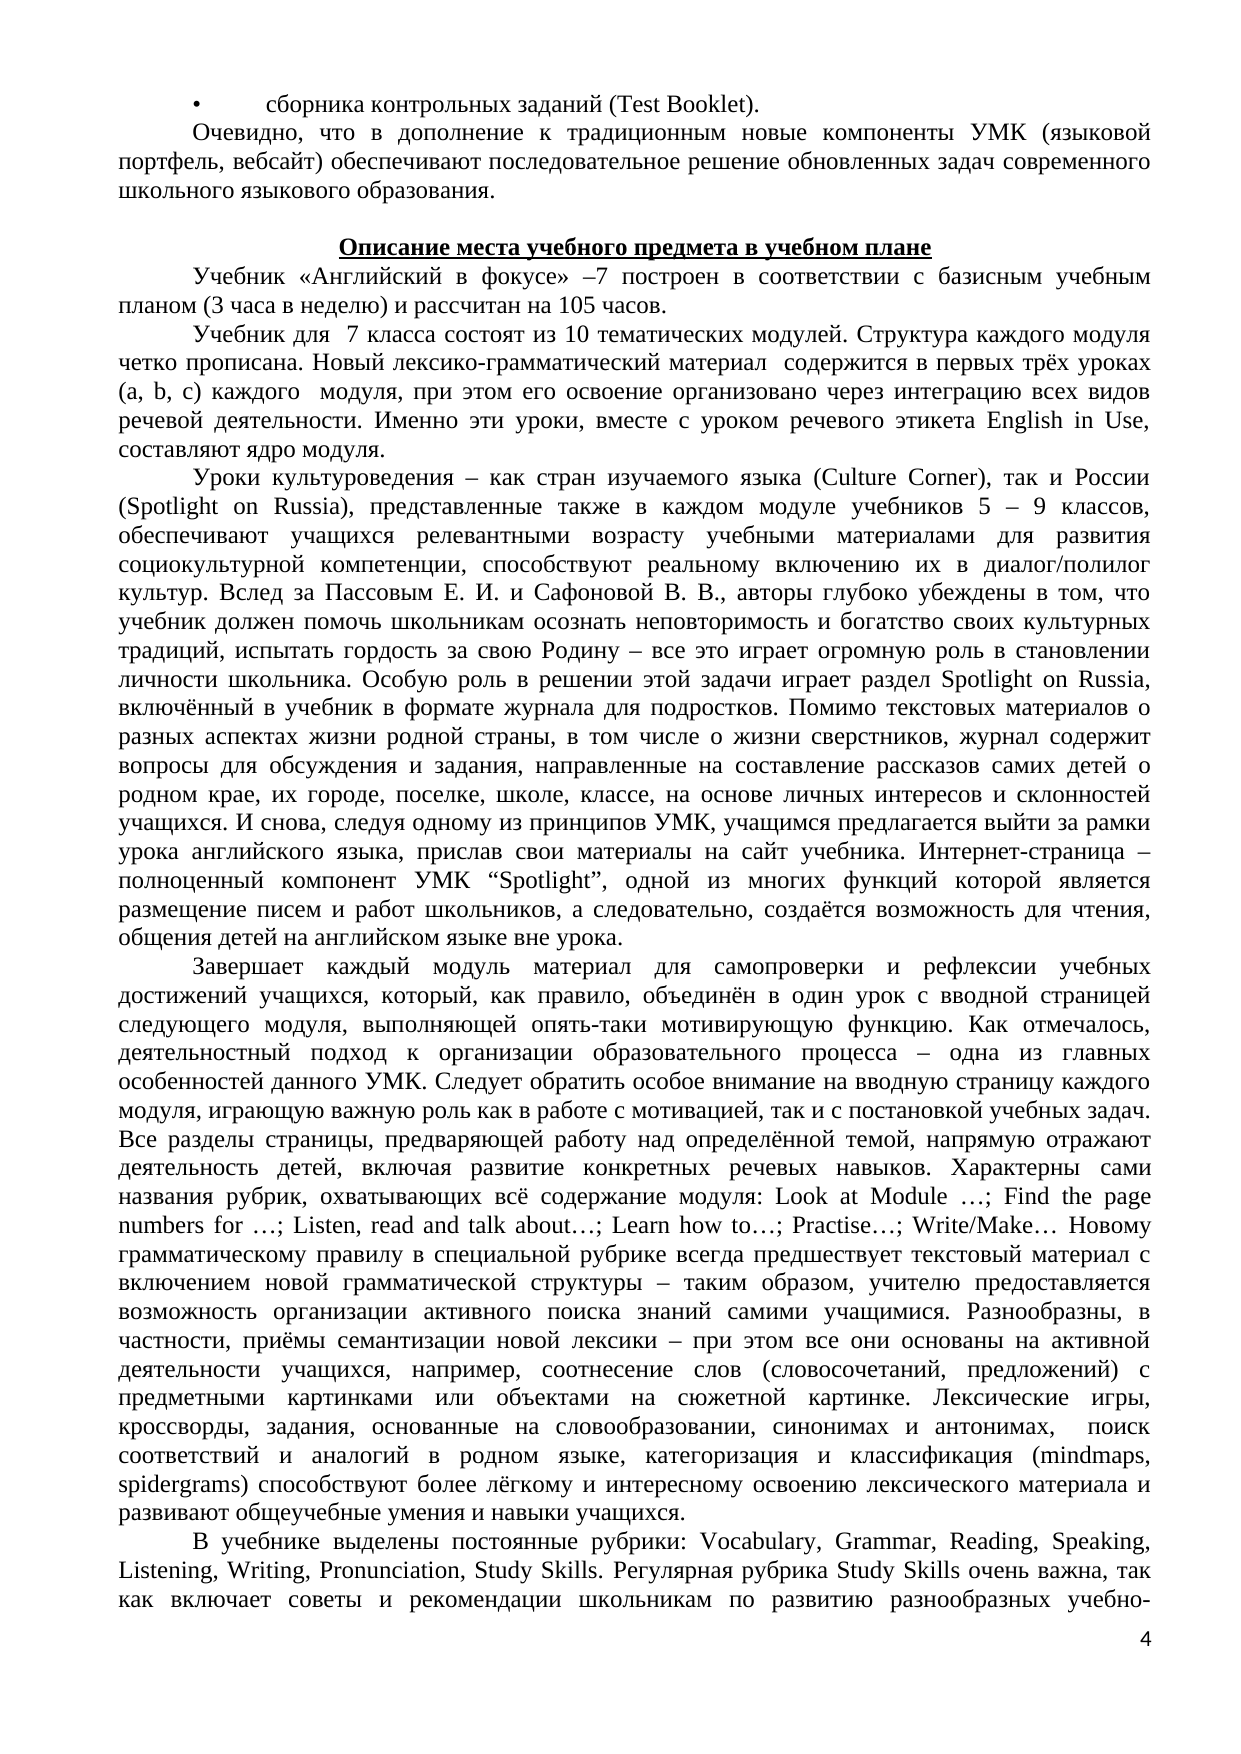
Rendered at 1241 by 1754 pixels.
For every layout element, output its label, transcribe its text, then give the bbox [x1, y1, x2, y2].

text Описание места учебного предмета в учебном плане [118, 232, 1152, 261]
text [118, 1526, 1152, 1612]
text Учебник для 7 класса состоят из 10 тематических модулей. Структура каждого модуля четко прописана. Новый лексико-грамматический материал содержится в первых трёх уроках (a, b, c) каждого модуля, при этом его освоение организовано через интеграцию всех видов речевой деятельности. Именно эти уроки, вместе с уроком речевого этикета English in Use, составляют ядро модуля. [118, 319, 1152, 462]
text Уроки культуроведения – как стран изучаемого языка (Culture Corner), так и России (Spotlight on Russia), представленные также в каждом модуле учебников 5 – 9 классов, обеспечивают учащихся релевантными возрасту учебными материалами для развития социокультурной компетенции, способствуют реальному включению их в диалог/полилог культур. Вслед за Пассовым Е. И. и Сафоновой В. В., авторы глубоко убеждены в том, что учебник должен помочь школьникам осознать неповторимость и богатство своих культурных традиций, испытать гордость за свою Родину – все это играет огромную роль в становлении личности школьника. Особую роль в решении этой задачи играет раздел Spotlight on Russia, включённый в учебник в формате журнала для подростков. Помимо текстовых материалов о разных аспектах жизни родной страны, в том числе о жизни сверстников, журнал содержит вопросы для обсуждения и задания, направленные на составление рассказов самих детей о родном крае, их городе, поселке, школе, классе, на основе личных интересов и склонностей учащихся. И снова, следуя одному из принципов УМК, учащимся предлагается выйти за рамки урока английского языка, прислав свои материалы на сайт учебника. Интернет-страница – полноценный компонент УМК “Spotlight”, одной из многих функций которой является размещение писем и работ школьников, а следовательно, создаётся возможность для чтения, общения детей на английском языке вне урока. [118, 462, 1152, 951]
text Завершает каждый модуль материал для самопроверки и рефлексии учебных достижений учащихся, который, как правило, объединён в один урок с вводной страницей следующего модуля, выполняющей опять-таки мотивирующую функцию. Как отмечалось, деятельностный подход к организации образовательного процесса – одна из главных особенностей данного УМК. Следует обратить особое внимание на вводную страницу каждого модуля, играющую важную роль как в работе с мотивацией, так и с постановкой учебных задач. Все разделы страницы, предваряющей работу над определённой темой, напрямую отражают деятельность детей, включая развитие конкретных речевых навыков. Характерны сами названия рубрик, охватывающих всё содержание модуля: Look at Module …; Find the page numbers for …; Listen, read and talk about…; Learn how to…; Practise…; Write/Make… Новому грамматическому правилу в специальной рубрике всегда предшествует текстовый материал с включением новой грамматической структуры – таким образом, учителю предоставляется возможность организации активного поиска знаний самими учащимися. Разнообразны, в частности, приёмы семантизации новой лексики – при этом все они основаны на активной деятельности учащихся, например, соотнесение слов (словосочетаний, предложений) с предметными картинками или объектами на сюжетной картинке. Лексические игры, кроссворды, задания, основанные на словообразовании, синонимах и антонимах, поиск соответствий и аналогий в родном языке, категоризация и классификация (mindmaps, spidergrams) способствуют более лёгкому и интересному освоению лексического материала и развивают общеучебные умения и навыки учащихся. [118, 951, 1152, 1526]
text • сборника контрольных заданий (Test Booklet). [118, 89, 1152, 117]
text Очевидно, что в дополнение к традиционным новые компоненты УМК (языковой портфель, вебсайт) обеспечивают последовательное решение обновленных задач современного школьного языкового образования. [118, 117, 1152, 204]
text Учебник «Английский в фокусе» –7 построен в соответствии с базисным учебным планом (3 часа в неделю) и рассчитан на 105 часов. [118, 261, 1152, 319]
